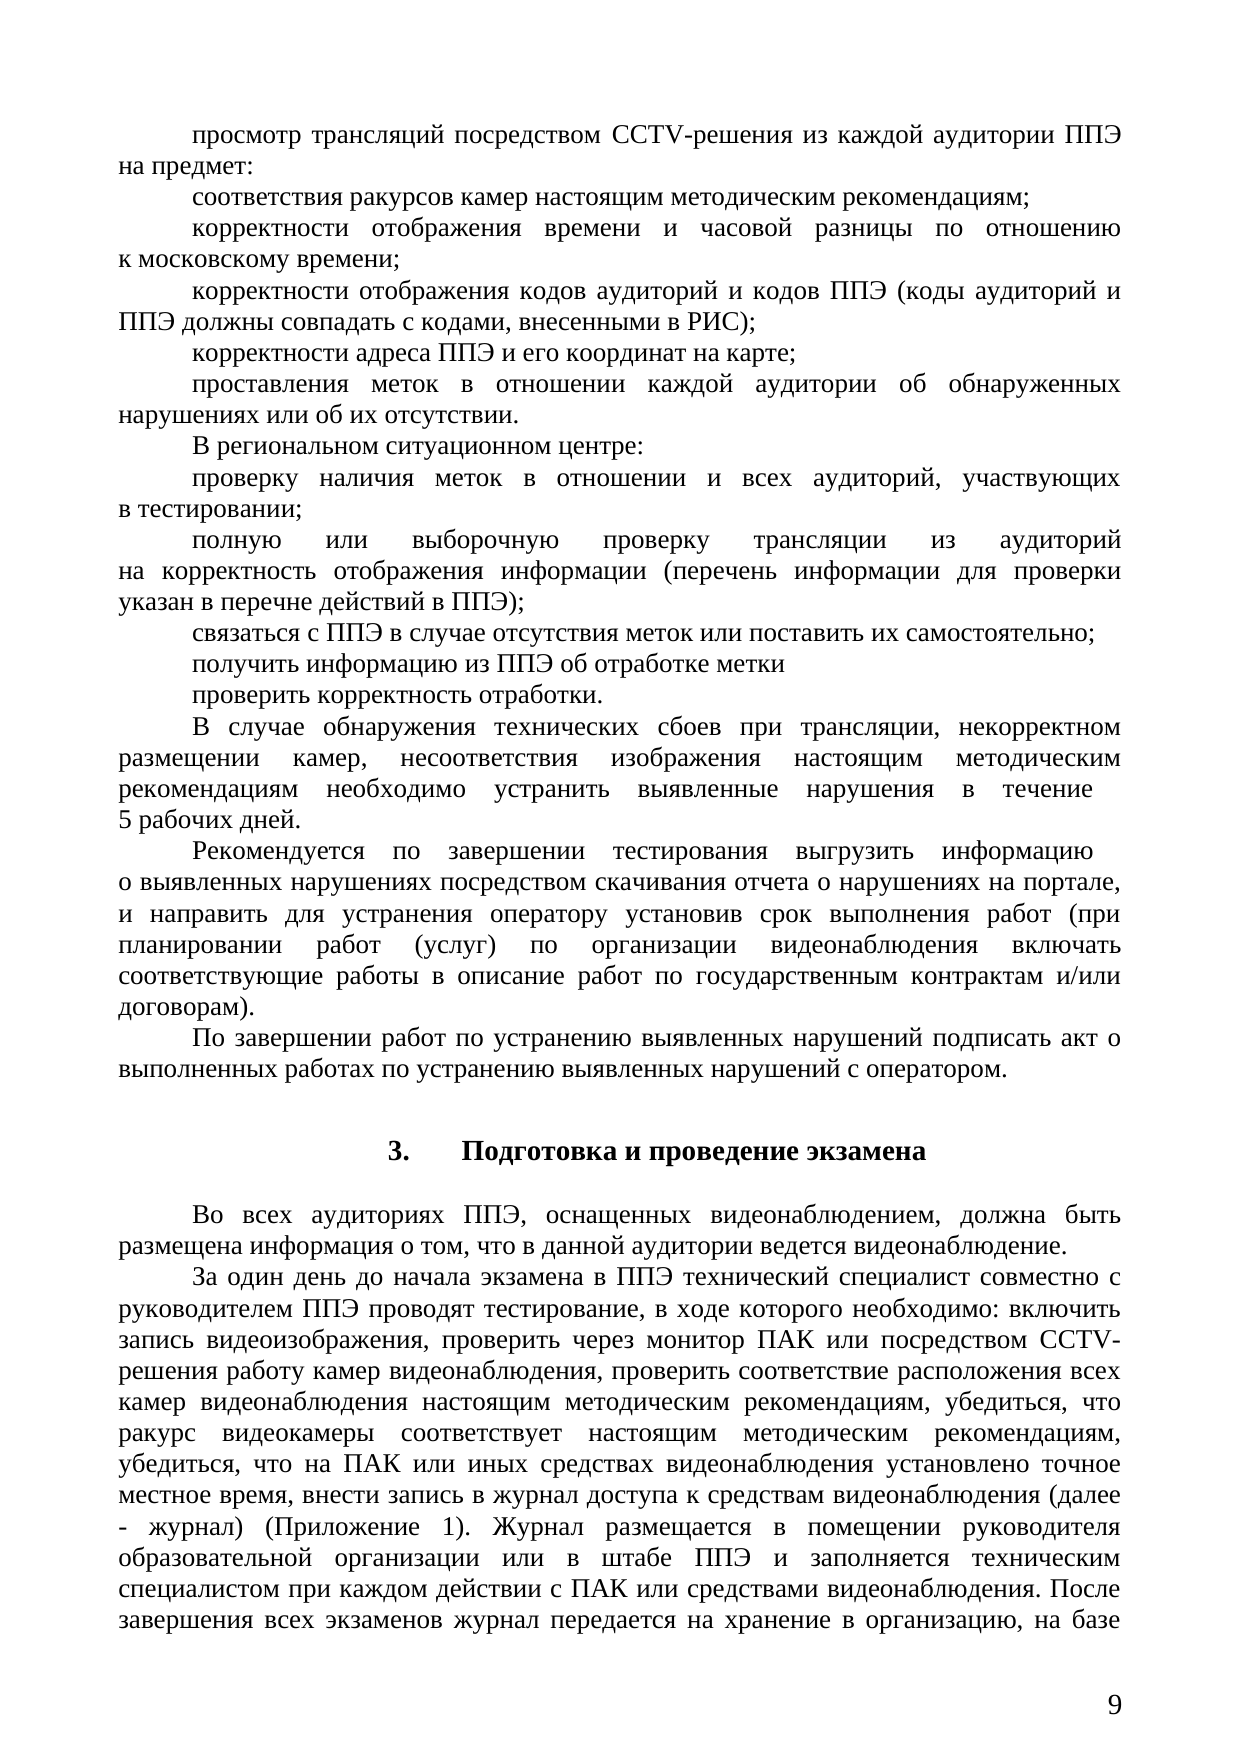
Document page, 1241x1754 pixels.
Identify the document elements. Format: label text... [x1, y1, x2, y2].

text По завершении работ по устранению выявленных нарушений подписать акт о выполненных работах по устранению выявленных нарушений с оператором. [118, 1021, 1122, 1083]
text проверку наличия меток в отношении и всех аудиторий, участвующих в тестировании; [118, 461, 1122, 523]
text корректности адреса ППЭ и его координат на карте; [118, 336, 1122, 367]
text просмотр трансляций посредством CCTV-решения из каждой аудитории ППЭ на предмет: [118, 118, 1122, 180]
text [118, 1261, 1122, 1634]
text корректности отображения времени и часовой разницы по отношению к московскому времени; [118, 211, 1122, 274]
text связаться с ППЭ в случае отсутствия меток или поставить их самостоятельно; [118, 616, 1122, 647]
text В региональном ситуационном центре: [118, 429, 1122, 461]
text получить информацию из ППЭ об отработке метки [118, 647, 1122, 679]
text корректности отображения кодов аудиторий и кодов ППЭ (коды аудиторий и ППЭ должны совпадать с кодами, внесенными в РИС); [118, 274, 1122, 336]
text проставления меток в отношении каждой аудитории об обнаруженных нарушениях или об их отсутствии. [118, 367, 1122, 429]
text В случае обнаружения технических сбоев при трансляции, некорректном размещении камер, несоответствия изображения настоящим методическим рекомендациям необходимо устранить выявленные нарушения в течение 5 рабочих дней. [118, 710, 1122, 834]
text проверить корректность отработки. [118, 679, 1122, 710]
text полную или выборочную проверку трансляции из аудиторий на корректность отображения информации (перечень информации для проверки указан в перечне действий в ППЭ); [118, 523, 1122, 616]
text соответствия ракурсов камер настоящим методическим рекомендациям; [118, 180, 1122, 211]
text Во всех аудиториях ППЭ, оснащенных видеонаблюдением, должна быть размещена информация о том, что в данной аудитории ведется видеонаблюдение. [118, 1198, 1122, 1261]
subtitle Подготовка и проведение экзамена [118, 1133, 1122, 1167]
text Рекомендуется по завершении тестирования выгрузить информацию о выявленных нарушениях посредством скачивания отчета о нарушениях на портале, и направить для устранения оператору установив срок выполнения работ (при планировании работ (услуг) по организации видеонаблюдения включать соответствующие работы в описание работ по государственным контрактам и/или договорам). [118, 834, 1122, 1021]
